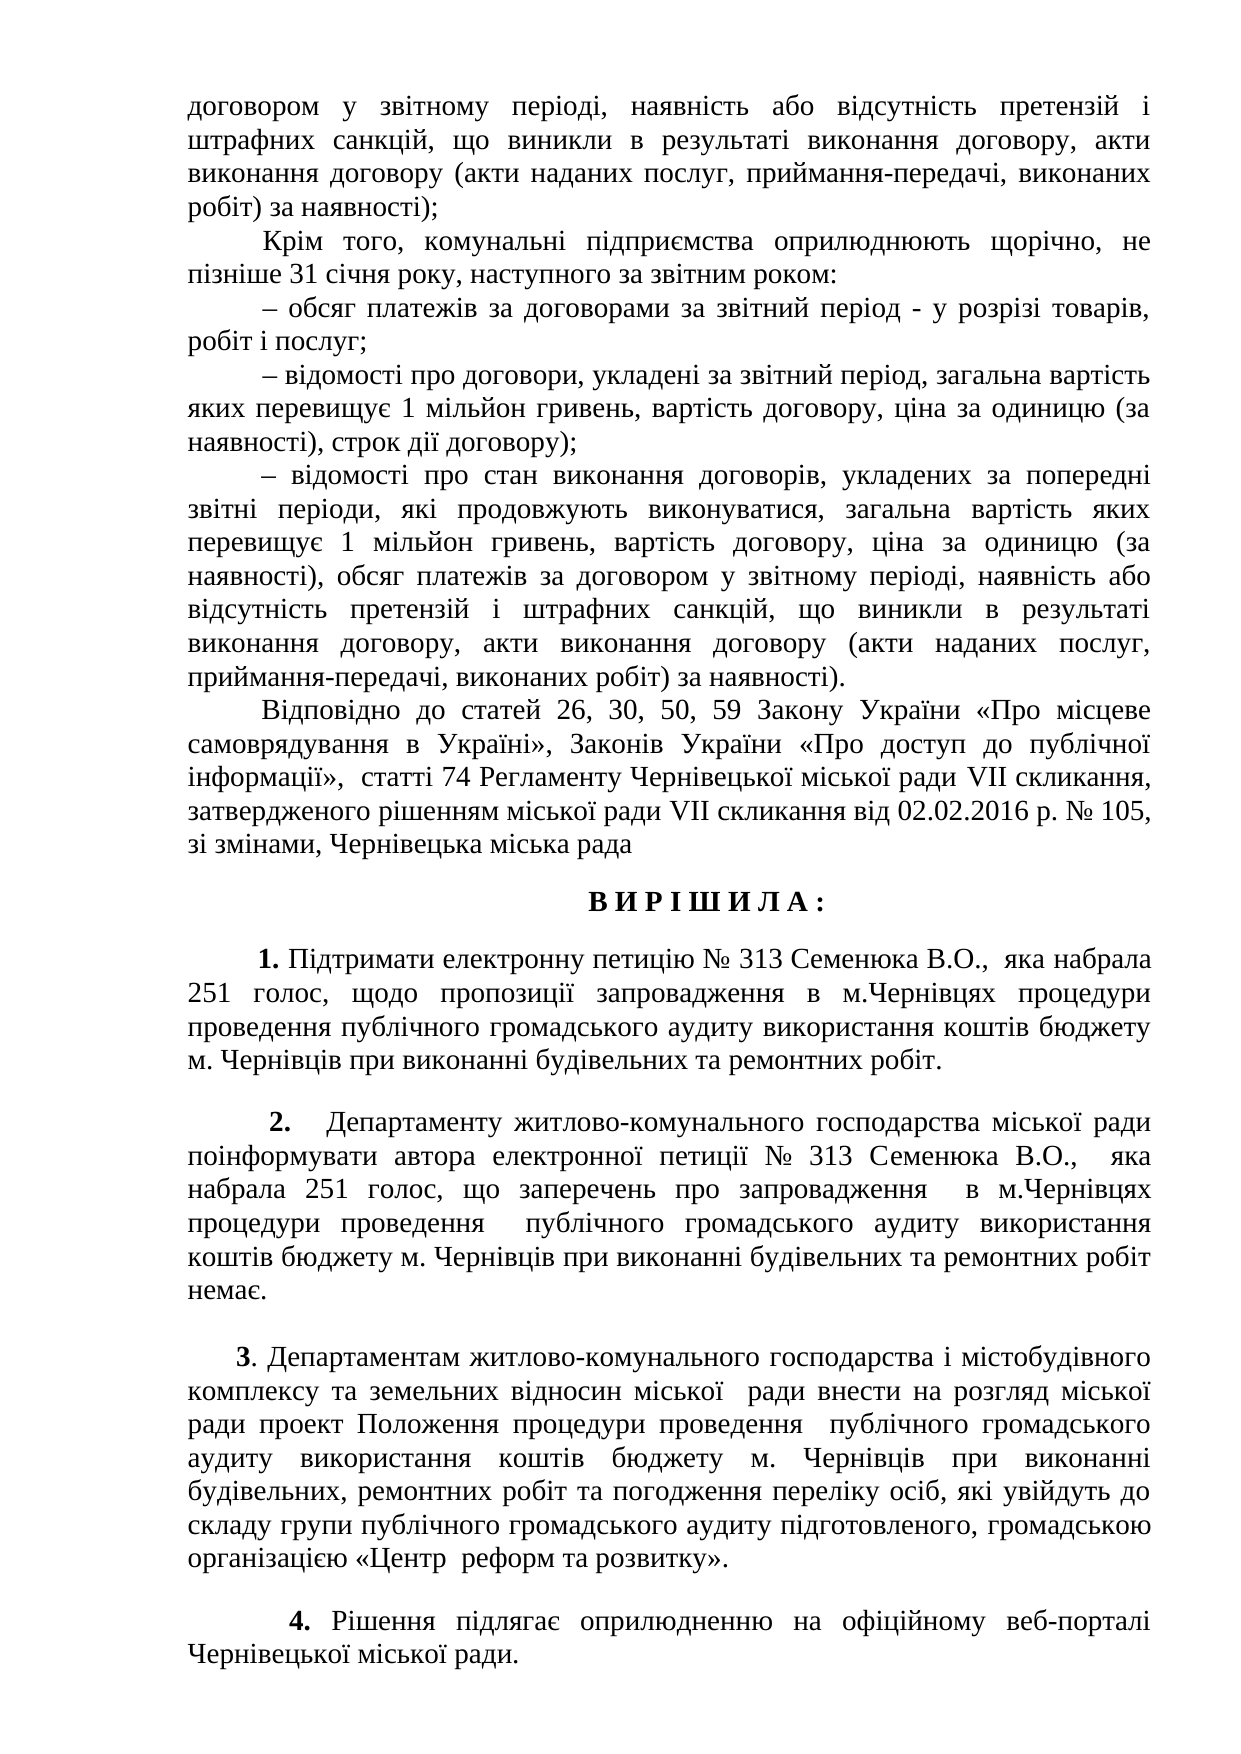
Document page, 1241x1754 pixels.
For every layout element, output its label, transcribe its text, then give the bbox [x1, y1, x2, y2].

text 1. Підтримати електронну петицію № 313 Семенюка В.О., яка набрала 251 голос, щодо пропозиції запровадження в м.Чернівцях процедури проведення публічного громадського аудиту використання коштів бюджету м. Чернівців при виконанні будівельних та ремонтних робіт. [187, 942, 1152, 1076]
text – відомості про стан виконання договорів, укладених за попередні звітні періоди, які продовжують виконуватися, загальна вартість яких перевищує 1 мільйон гривень, вартість договору, ціна за одиницю (за наявності), обсяг платежів за договором у звітному періоді, наявність або відсутність претензій і штрафних санкцій, що виникли в результаті виконання договору, акти виконання договору (акти наданих послуг, приймання-передачі, виконаних робіт) за наявності). [187, 457, 1152, 692]
text – обсяг платежів за договорами за звітний період - у розрізі товарів, робіт і послуг; [187, 290, 1152, 357]
text договором у звітному періоді, наявність або відсутність претензій і штрафних санкцій, що виникли в результаті виконання договору, акти виконання договору (акти наданих послуг, приймання-передачі, виконаних робіт) за наявності); [187, 88, 1152, 223]
text 4. Рішення підлягає оприлюдненню на офіційному веб-порталі Чернівецької міської ради. [187, 1603, 1152, 1670]
text 3. Департаментам житлово-комунального господарства і містобудівного комплексу та земельних відносин міської ради внести на розгляд міської ради проект Положення процедури проведення публічного громадського аудиту використання коштів бюджету м. Чернівців при виконанні будівельних, ремонтних робіт та погодження переліку осіб, які увійдуть до складу групи публічного громадського аудиту підготовленого, громадською організацією «Центр реформ та розвитку». [187, 1339, 1152, 1574]
text – відомості про договори, укладені за звітний період, загальна вартість яких перевищує 1 мільйон гривень, вартість договору, ціна за одиницю (за наявності), строк дії договору); [187, 357, 1152, 457]
text 2. Департаменту житлово-комунального господарства міської ради поінформувати автора електронної петиції № 313 Семенюка В.О., яка набрала 251 голос, що заперечень про запровадження в м.Чернівцях процедури проведення публічного громадського аудиту використання коштів бюджету м. Чернівців при виконанні будівельних та ремонтних робіт немає. [187, 1104, 1152, 1306]
text Відповідно до статей 26, 30, 50, 59 Закону України «Про місцеве самоврядування в Україні», Законів України «Про доступ до публічної інформації», статті 74 Регламенту Чернівецької міської ради VIІ скликання, затвердженого рішенням міської ради VIІ скликання від 02.02.2016 р. № 105, зі змінами, Чернівецька міська рада [187, 692, 1152, 860]
text Крім того, комунальні підприємства оприлюднюють щорічно, не пізніше 31 січня року, наступного за звітним роком: [187, 223, 1152, 290]
text В И Р І Ш И Л А : [187, 884, 1152, 918]
